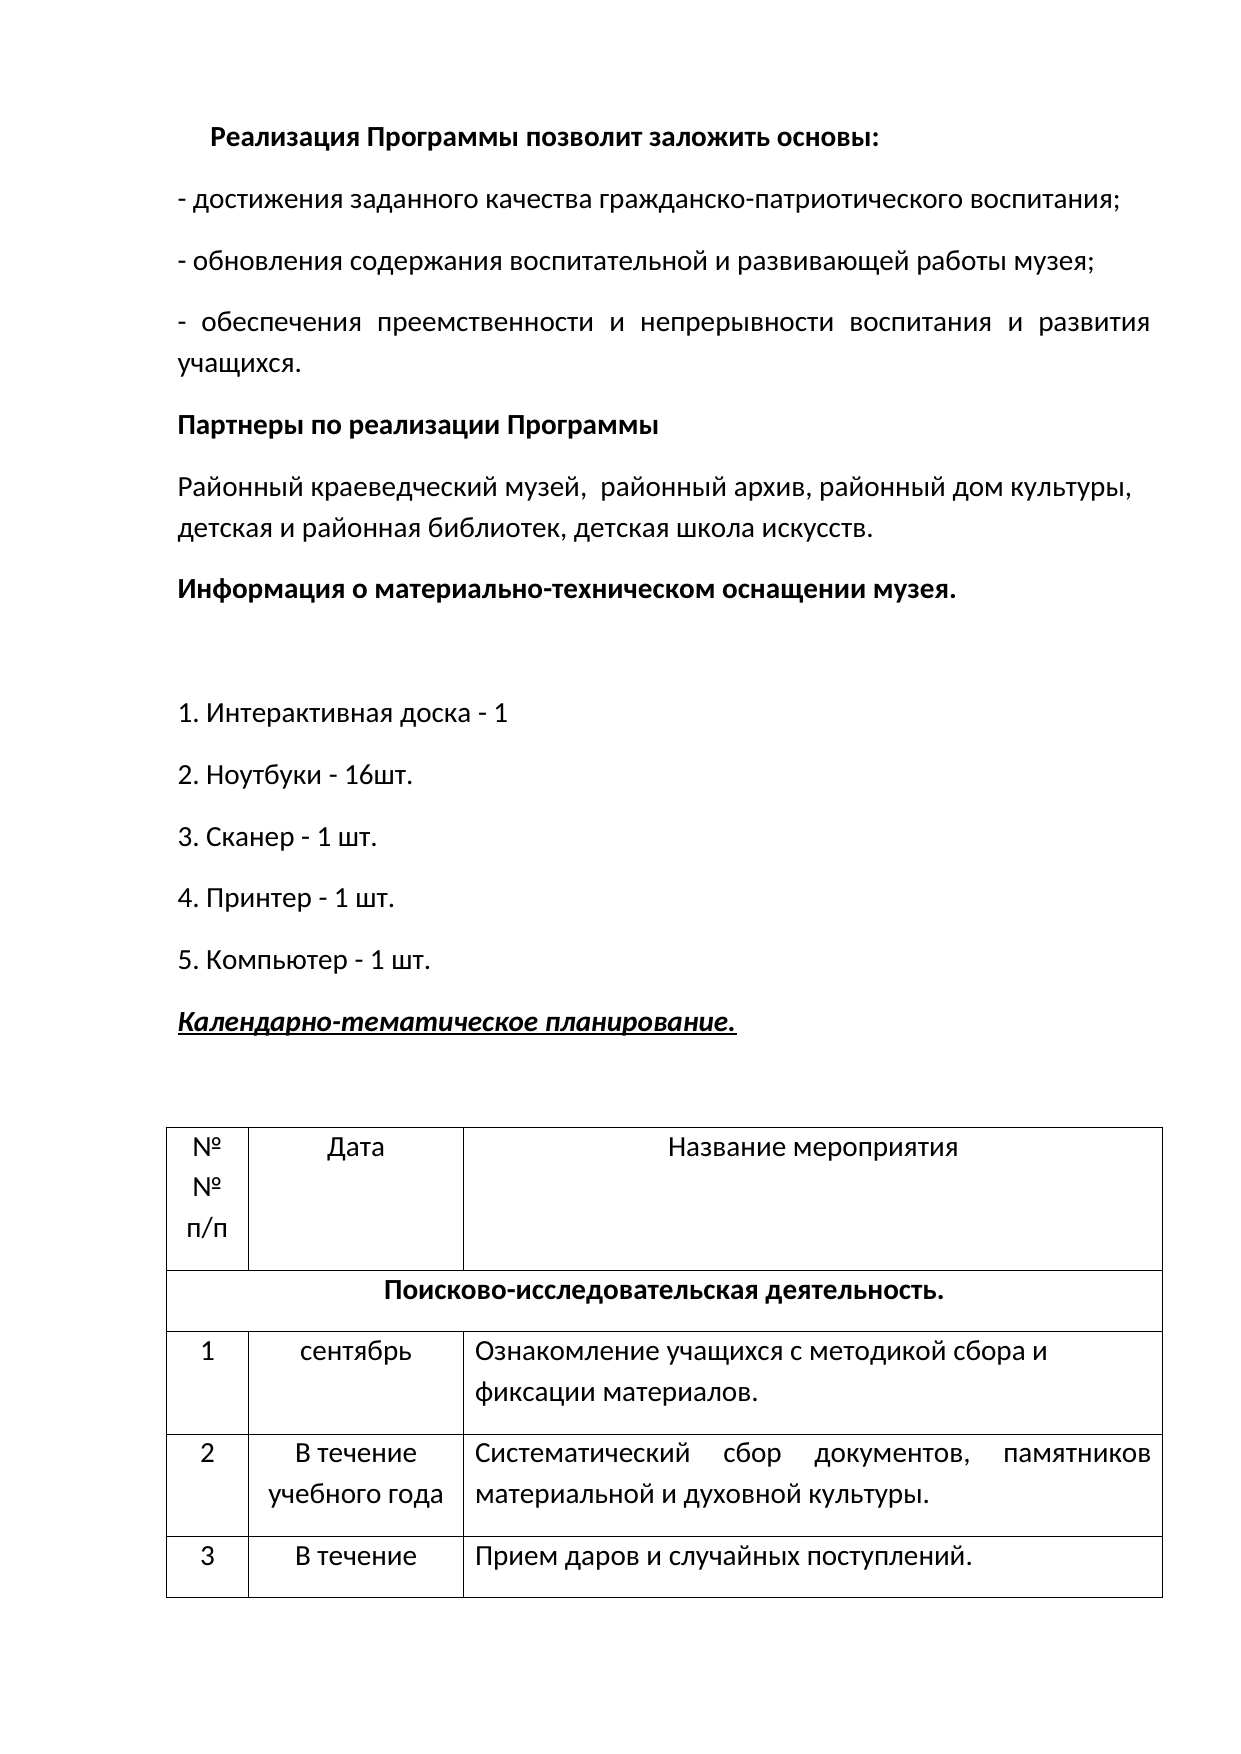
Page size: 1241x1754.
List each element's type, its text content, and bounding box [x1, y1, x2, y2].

text 2. Ноутбуки - 16шт. [177, 756, 1152, 792]
text 4. Принтер - 1 шт. [177, 879, 1152, 915]
text 5. Компьютер - 1 шт. [177, 941, 1152, 977]
table_cell Ознакомление учащихся с методикой сбора и фиксации материалов. [464, 1332, 1162, 1433]
text Информация о материально-техническом оснащении музея. [177, 571, 1152, 606]
text 3. Сканер - 1 шт. [177, 818, 1152, 853]
text Партнеры по реализации Программы [177, 406, 1152, 442]
table_cell сентябрь [249, 1332, 463, 1433]
table_header Название мероприятия [464, 1128, 1162, 1270]
table_cell В течение учебного года [249, 1435, 463, 1536]
text 1. Интерактивная доска - 1 [177, 694, 1152, 730]
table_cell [249, 1537, 463, 1597]
text Календарно-тематическое планирование. [177, 1003, 1152, 1039]
text Районный краеведческий музей, районный архив, районный дом культуры, детская и районная библиотек, детская школа искусств. [177, 468, 1152, 544]
table_cell 2 [167, 1435, 248, 1536]
text - обновления содержания воспитательной и развивающей работы музея; [177, 242, 1152, 277]
text - достижения заданного качества гражданско-патриотического воспитания; [177, 180, 1152, 216]
text Реализация Программы позволит заложить основы: [177, 118, 1152, 154]
table_cell Поисково-исследовательская деятельность. [167, 1271, 1162, 1331]
table_cell Систематический сбор документов, памятников материальной и духовной культуры. [464, 1435, 1162, 1536]
table_cell 3 [167, 1537, 248, 1597]
table_cell 1 [167, 1332, 248, 1433]
table_header №№ п/п [167, 1128, 248, 1270]
text - обеспечения преемственности и непрерывности воспитания и развития учащихся. [177, 303, 1152, 380]
table_header Дата [249, 1128, 463, 1270]
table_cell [464, 1537, 1162, 1597]
